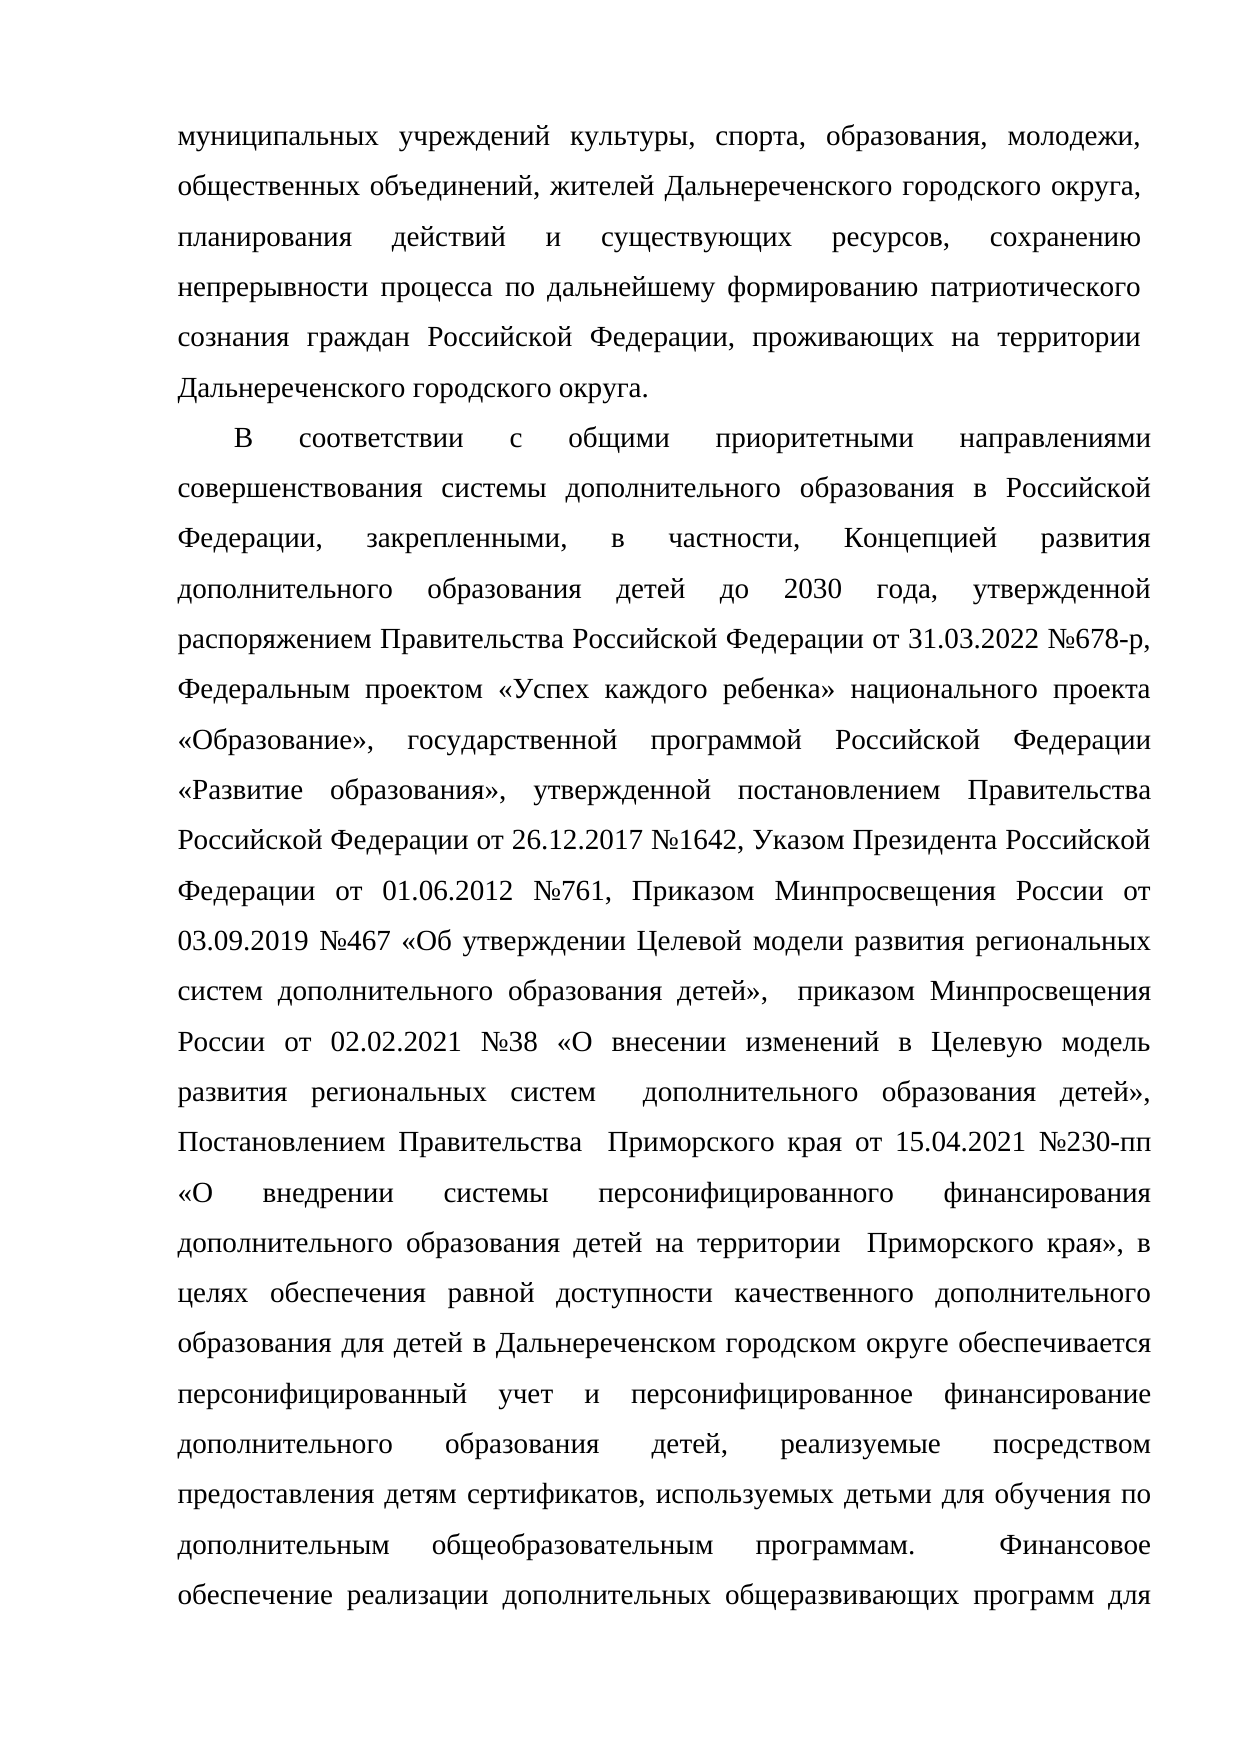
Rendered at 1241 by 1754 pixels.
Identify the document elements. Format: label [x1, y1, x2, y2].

text [177, 420, 1152, 1611]
text [177, 118, 1142, 403]
